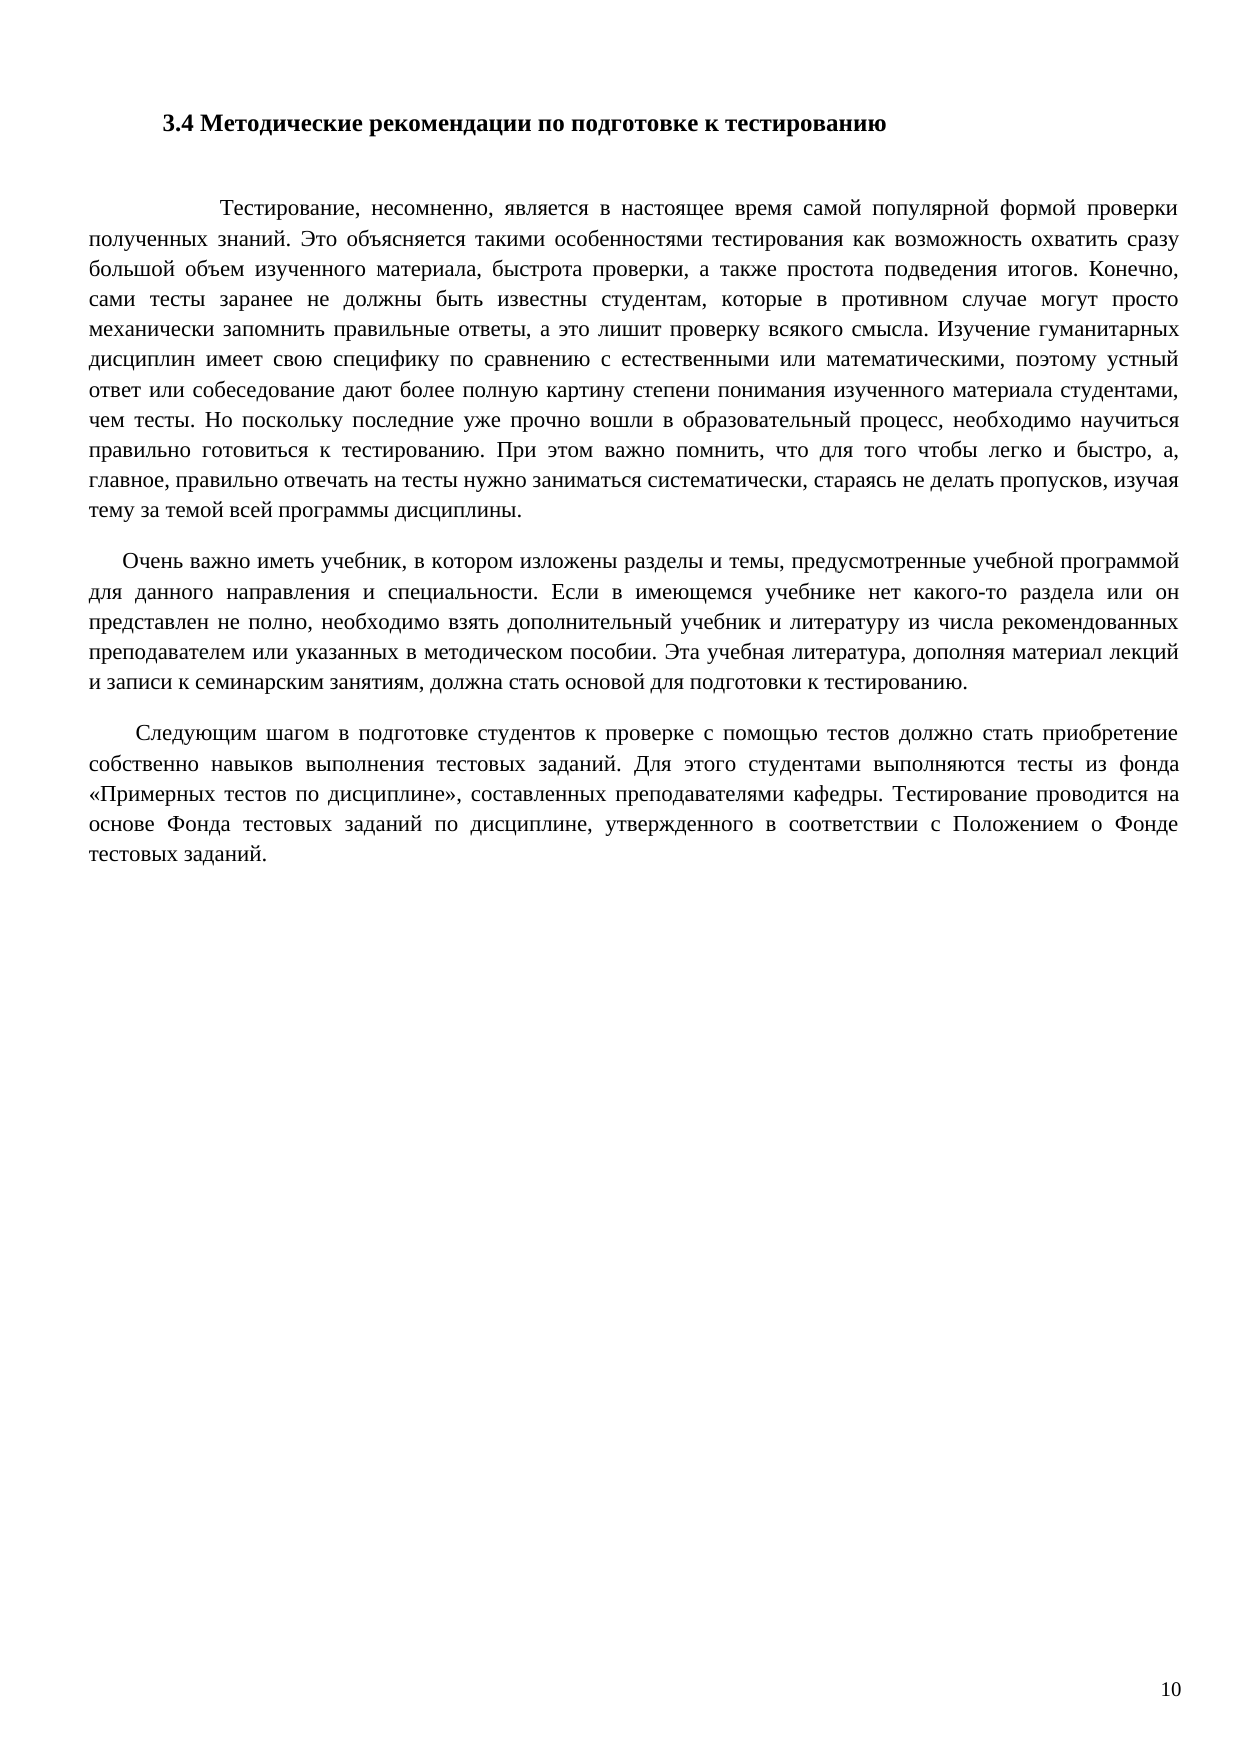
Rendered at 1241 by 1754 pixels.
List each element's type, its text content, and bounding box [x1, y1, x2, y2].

text Тестирование, несомненно, является в настоящее время самой популярной формой проверки полученных знаний. Это объясняется такими особенностями тестирования как возможность охватить сразу большой объем изученного материала, быстрота проверки, а также простота подведения итогов. Конечно, сами тесты заранее не должны быть известны студентам, которые в противном случае могут просто механически запомнить правильные ответы, а это лишит проверку всякого смысла. Изучение гуманитарных дисциплин имеет свою специфику по сравнению с естественными или математическими, поэтому устный ответ или собеседование дают более полную картину степени понимания изученного материала студентами, чем тесты. Но поскольку последние уже прочно вошли в образовательный процесс, необходимо научиться правильно готовиться к тестированию. При этом важно помнить, что для того чтобы легко и быстро, а, главное, правильно отвечать на тесты нужно заниматься систематически, стараясь не делать пропусков, изучая тему за темой всей программы дисциплины. [88, 194, 1181, 523]
list Методические рекомендации по подготовке к тестированию [162, 108, 1181, 137]
text Следующим шагом в подготовке студентов к проверке с помощью тестов должно стать приобретение собственно навыков выполнения тестовых заданий. Для этого студентами выполняются тесты из фонда «Примерных тестов по дисциплине», составленных преподавателями кафедры. Тестирование проводится на основе Фонда тестовых заданий по дисциплине, утвержденного в соответствии с Положением о Фонде тестовых заданий. [88, 719, 1181, 867]
text Очень важно иметь учебник, в котором изложены разделы и темы, предусмотренные учебной программой для данного направления и специальности. Если в имеющемся учебнике нет какого-то раздела или он представлен не полно, необходимо взять дополнительный учебник и литературу из числа рекомендованных преподавателем или указанных в методическом пособии. Эта учебная литература, дополняя материал лекций и записи к семинарским занятиям, должна стать основой для подготовки к тестированию. [88, 547, 1181, 695]
